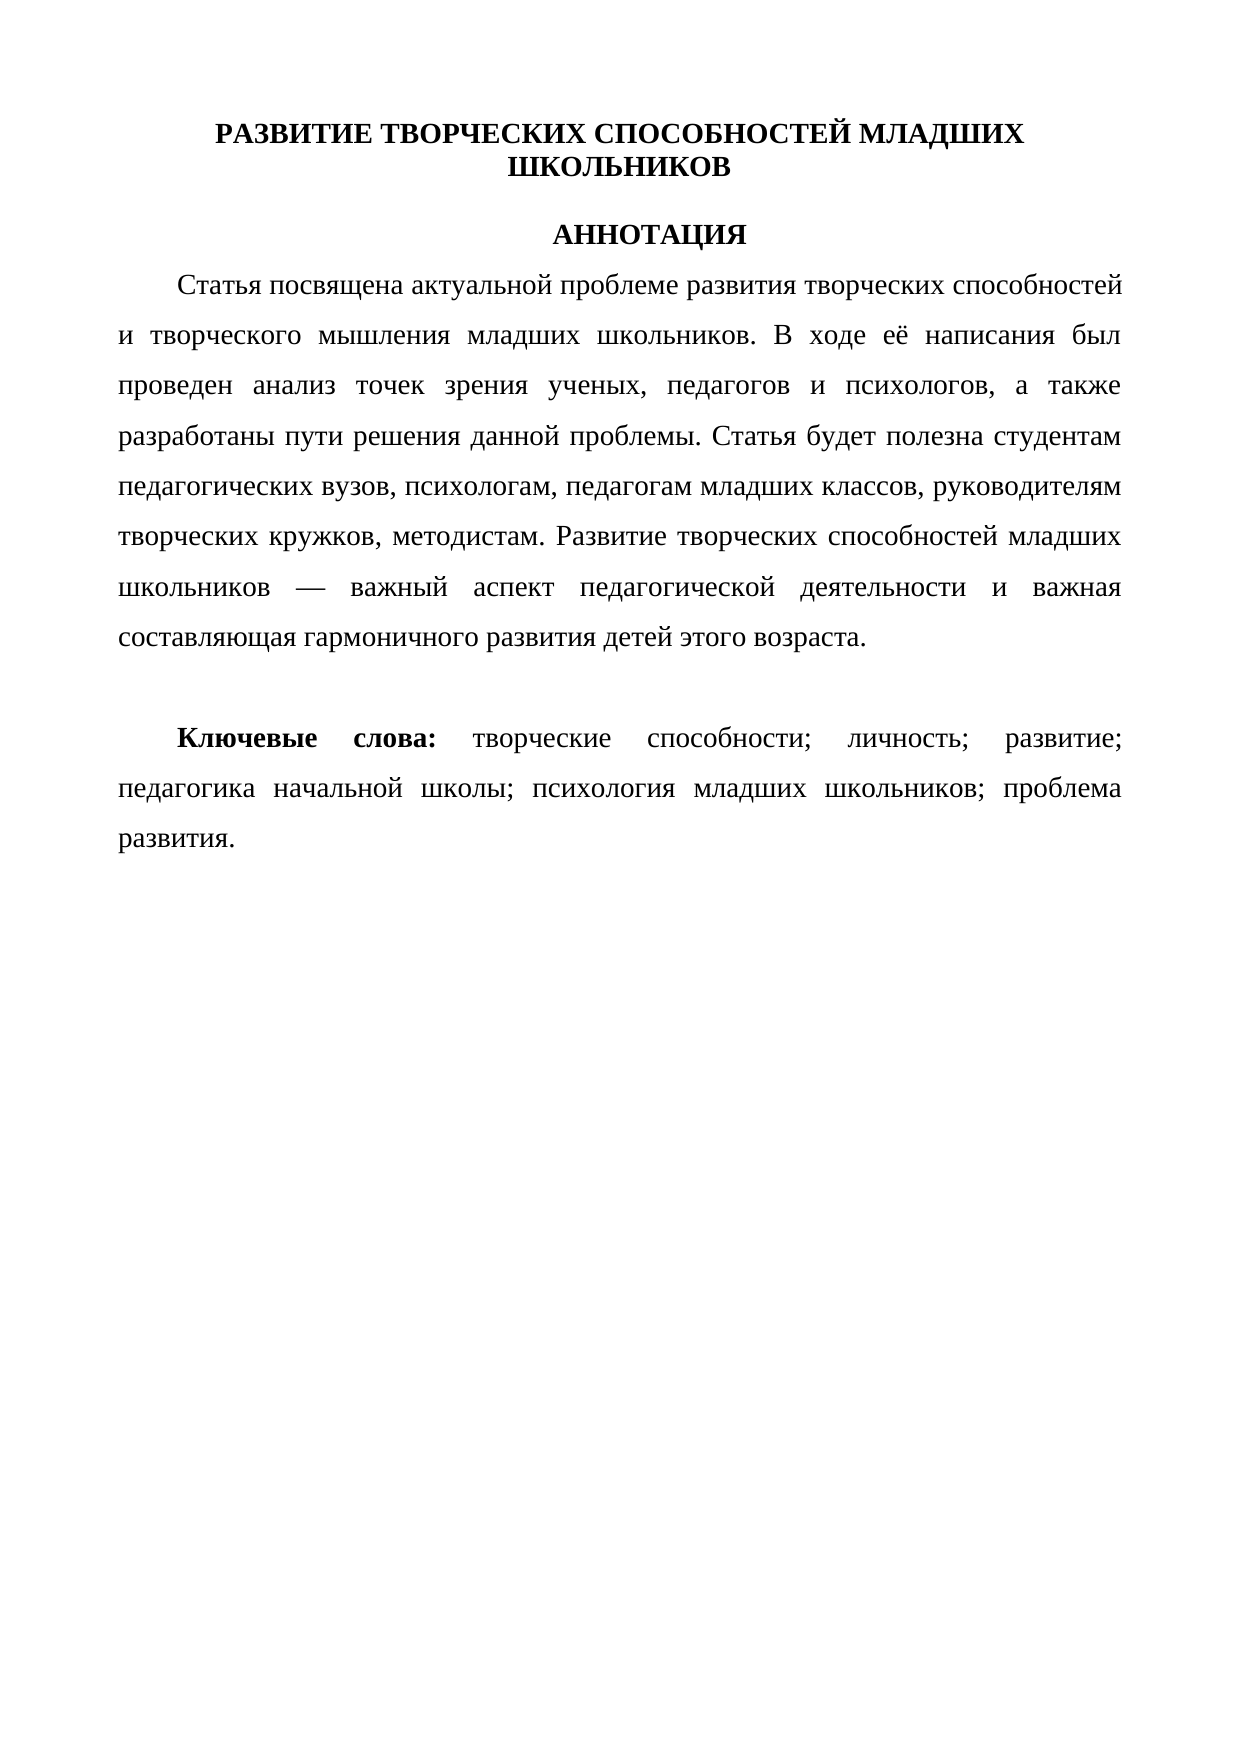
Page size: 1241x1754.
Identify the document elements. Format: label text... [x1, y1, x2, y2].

subtitle РАЗВИТИЕ ТВОРЧЕСКИХ СПОСОБНОСТЕЙ МЛАДШИХ ШКОЛЬНИКОВ [215, 116, 1137, 183]
subtitle АННОТАЦИЯ [163, 217, 1137, 251]
text Статья посвящена актуальной проблеме развития творческих способностей и творческого мышления младших школьников. В ходе её написания был проведен анализ точек зрения ученых, педагогов и психологов, а также разработаны пути решения данной проблемы. Статья будет полезна студентам педагогических вузов, психологам, педагогам младших классов, руководителям творческих кружков, методистам. Развитие творческих способностей младших школьников — важный аспект педагогической деятельности и важная составляющая гармоничного развития детей этого возраста. [118, 267, 1122, 653]
text Ключевые слова: творческие способности; личность; развитие; педагогика начальной школы; психология младших школьников; проблема развития. [118, 720, 1122, 854]
